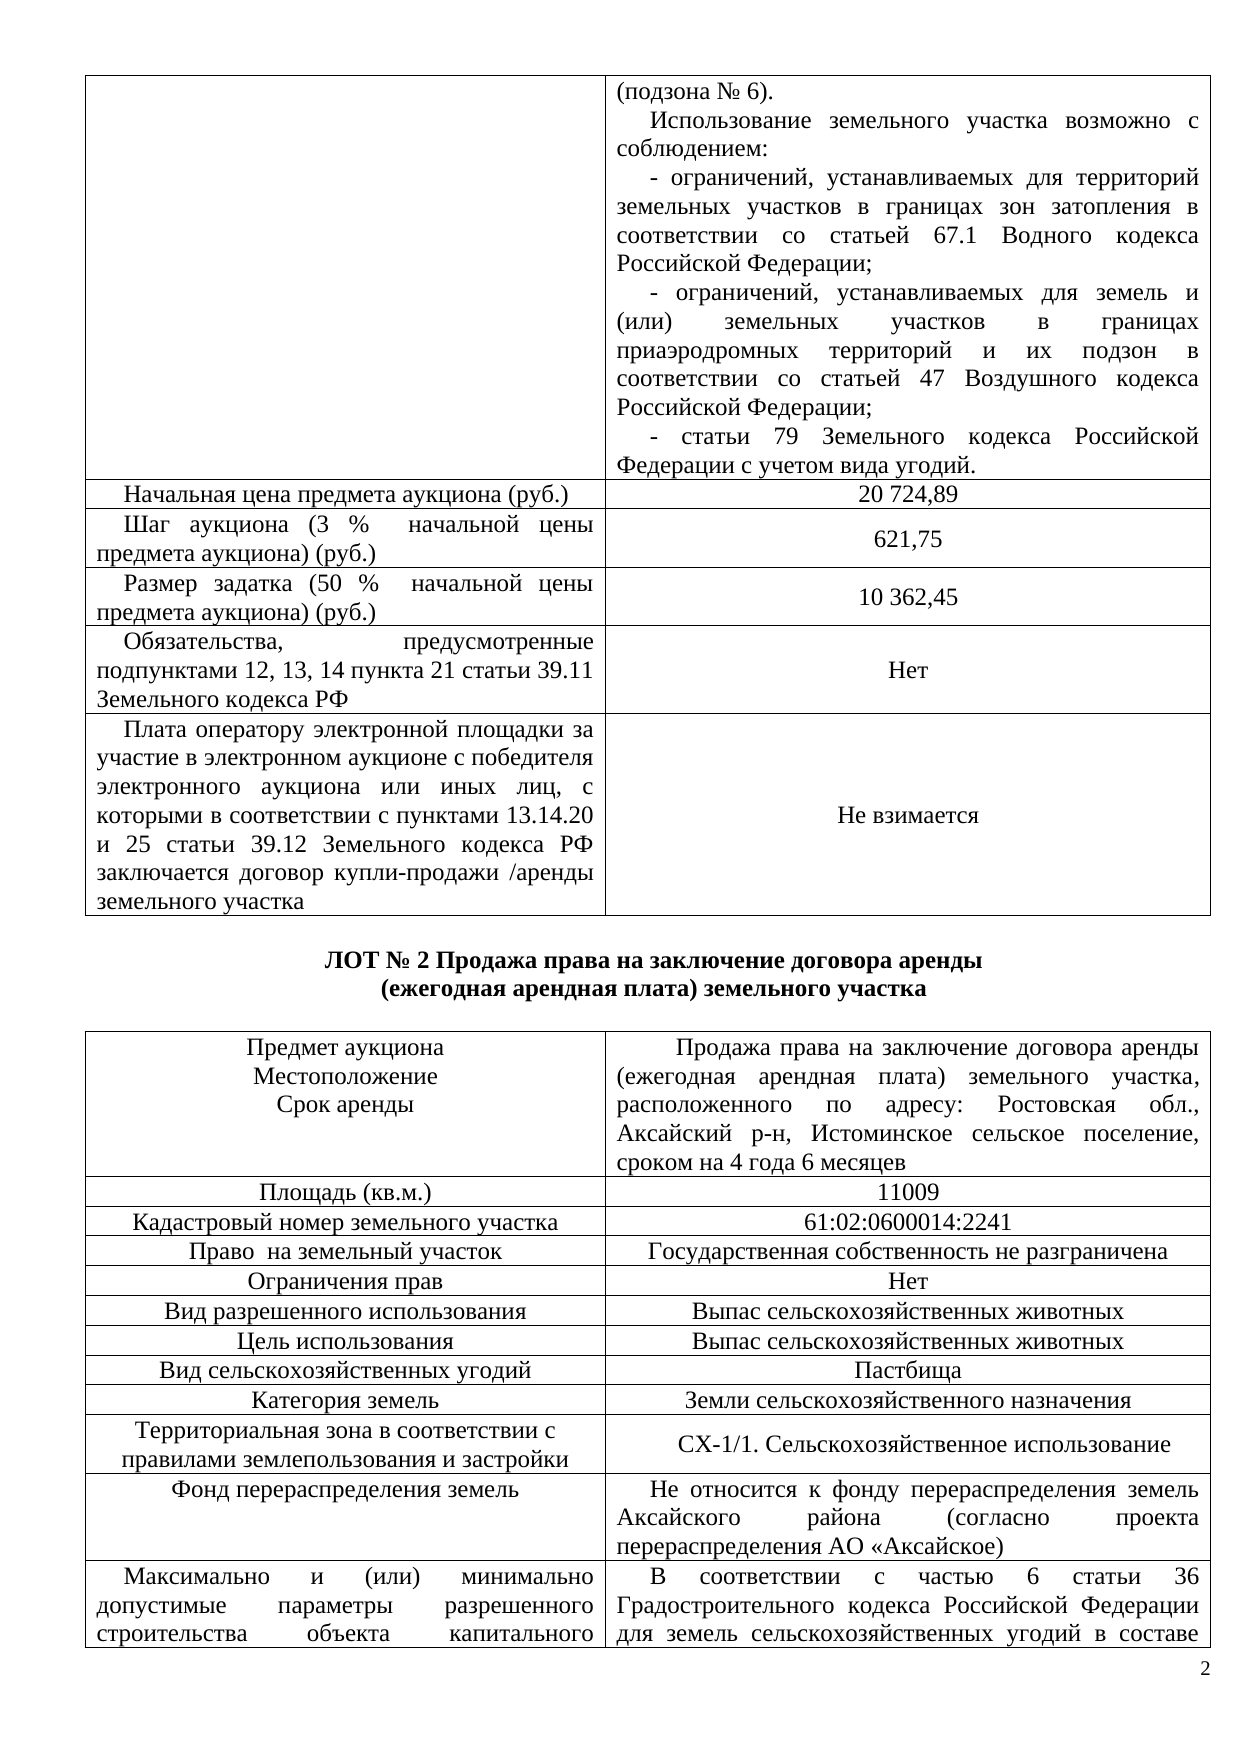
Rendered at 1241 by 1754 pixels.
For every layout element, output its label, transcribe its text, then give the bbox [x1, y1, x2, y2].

table_cell Ограничения прав [86, 1266, 605, 1295]
list (ежегодная арендная плата) земельного участка [97, 973, 1211, 1002]
table_cell Нет [606, 1266, 1210, 1295]
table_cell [606, 1561, 1210, 1647]
table_cell Шаг аукциона (3 % начальной цены предмета аукциона) (руб.) [86, 509, 605, 567]
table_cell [86, 1561, 605, 1647]
table_cell Фонд перераспределения земель [86, 1474, 605, 1560]
table_cell Площадь (кв.м.) [86, 1177, 605, 1206]
table_header Продажа права на заключение договора аренды (ежегодная арендная плата) земельного участка, расположенного по адресу: Ростовская обл., Аксайский р-н, Истоминское сельское поселение, сроком на 4 года 6 месяцев [606, 1032, 1210, 1176]
table_cell Размер задатка (50 % начальной цены предмета аукциона) (руб.) [86, 568, 605, 625]
table_cell Вид разрешенного использования [86, 1296, 605, 1325]
table_cell Кадастровый номер земельного участка [86, 1207, 605, 1235]
table_cell Плата оператору электронной площадки за участие в электронном аукционе с победителя электронного аукциона или иных лиц, с которыми в соответствии с пунктами 13.14.20 и 25 статьи 39.12 Земельного кодекса РФ заключается договор купли-продажи /аренды земельного участка [86, 714, 605, 915]
table_cell Не относится к фонду перераспределения земель Аксайского района (согласно проекта перераспределения АО «Аксайское) [606, 1474, 1210, 1560]
table_cell Выпас сельскохозяйственных животных [606, 1326, 1210, 1354]
table_header Предмет аукциона Местоположение Срок аренды [86, 1032, 605, 1176]
table_cell 61:02:0600014:2241 [606, 1207, 1210, 1235]
table_cell Цель использования [86, 1326, 605, 1354]
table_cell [606, 76, 1210, 478]
table_cell 20 724,89 [606, 480, 1210, 508]
list ЛОТ № 2 Продажа права на заключение договора аренды [97, 945, 1211, 973]
table_cell Обязательства, предусмотренные подпунктами 12, 13, 14 пункта 21 статьи 39.11 Земельного кодекса РФ [86, 626, 605, 713]
table_cell 11009 [606, 1177, 1210, 1206]
table_cell Земли сельскохозяйственного назначения [606, 1385, 1210, 1414]
table_cell Территориальная зона в соответствии с правилами землепользования и застройки [86, 1415, 605, 1473]
table_cell Выпас сельскохозяйственных животных [606, 1296, 1210, 1325]
table_cell Вид сельскохозяйственных угодий [86, 1356, 605, 1384]
table_cell 10 362,45 [606, 568, 1210, 625]
table_cell Категория земель [86, 1385, 605, 1414]
table_cell Нет [606, 626, 1210, 713]
table_cell 621,75 [606, 509, 1210, 567]
table_cell Начальная цена предмета аукциона (руб.) [86, 480, 605, 508]
table_cell Государственная собственность не разграничена [606, 1236, 1210, 1265]
table_cell СХ-1/1. Сельскохозяйственное использование [606, 1415, 1210, 1473]
table_cell Пастбища [606, 1356, 1210, 1384]
table_cell Не взимается [606, 714, 1210, 915]
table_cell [86, 76, 605, 478]
table_cell Право на земельный участок [86, 1236, 605, 1265]
